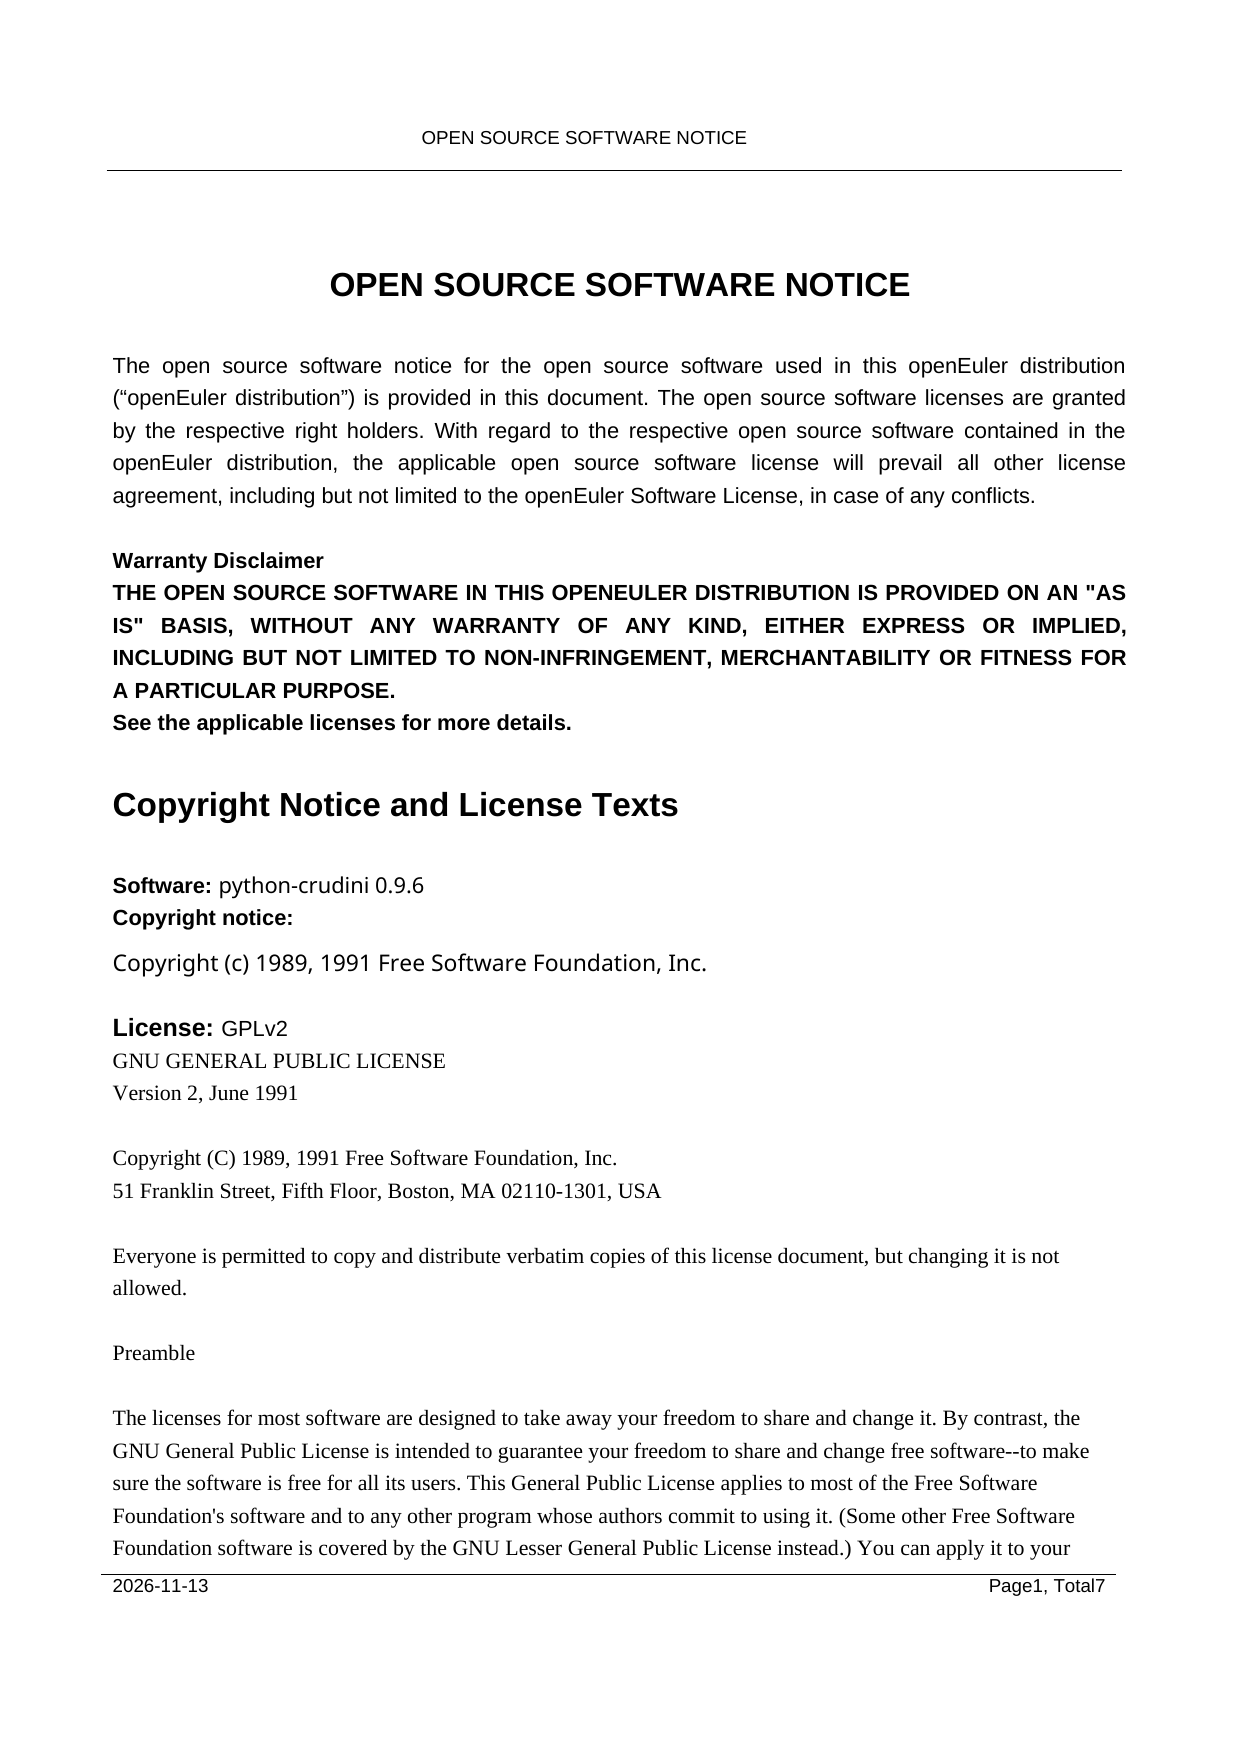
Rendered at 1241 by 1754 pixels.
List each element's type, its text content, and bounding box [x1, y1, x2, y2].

text License: GPLv2 [112, 1012, 1128, 1044]
text Copyright (c) 1989, 1991 Free Software Foundation, Inc. [112, 947, 1128, 1012]
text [112, 1044, 1128, 1564]
text THE OPEN SOURCE SOFTWARE IN THIS OPENEULER DISTRIBUTION IS PROVIDED ON AN "AS IS" BASIS, WITHOUT ANY WARRANTY OF ANY KIND, EITHER EXPRESS OR IMPLIED, INCLUDING BUT NOT LIMITED TO NON-INFRINGEMENT, MERCHANTABILITY OR FITNESS FOR A PARTICULAR PURPOSE. See the applicable licenses for more details. [112, 576, 1128, 739]
text Warranty Disclaimer [112, 544, 1128, 576]
text OPEN SOURCE SOFTWARE NOTICE [112, 251, 1128, 316]
title Software: python-crudini 0.9.6 [112, 869, 1128, 901]
text Copyright Notice and License Texts [112, 771, 1128, 836]
text The open source software notice for the open source software used in this openEuler distribution (“openEuler distribution”) is provided in this document. The open source software licenses are granted by the respective right holders. With regard to the respective open source software contained in the openEuler distribution, the applicable open source software license will prevail all other license agreement, including but not limited to the openEuler Software License, in case of any conflicts. [112, 349, 1128, 511]
text Copyright notice: [112, 901, 1128, 934]
